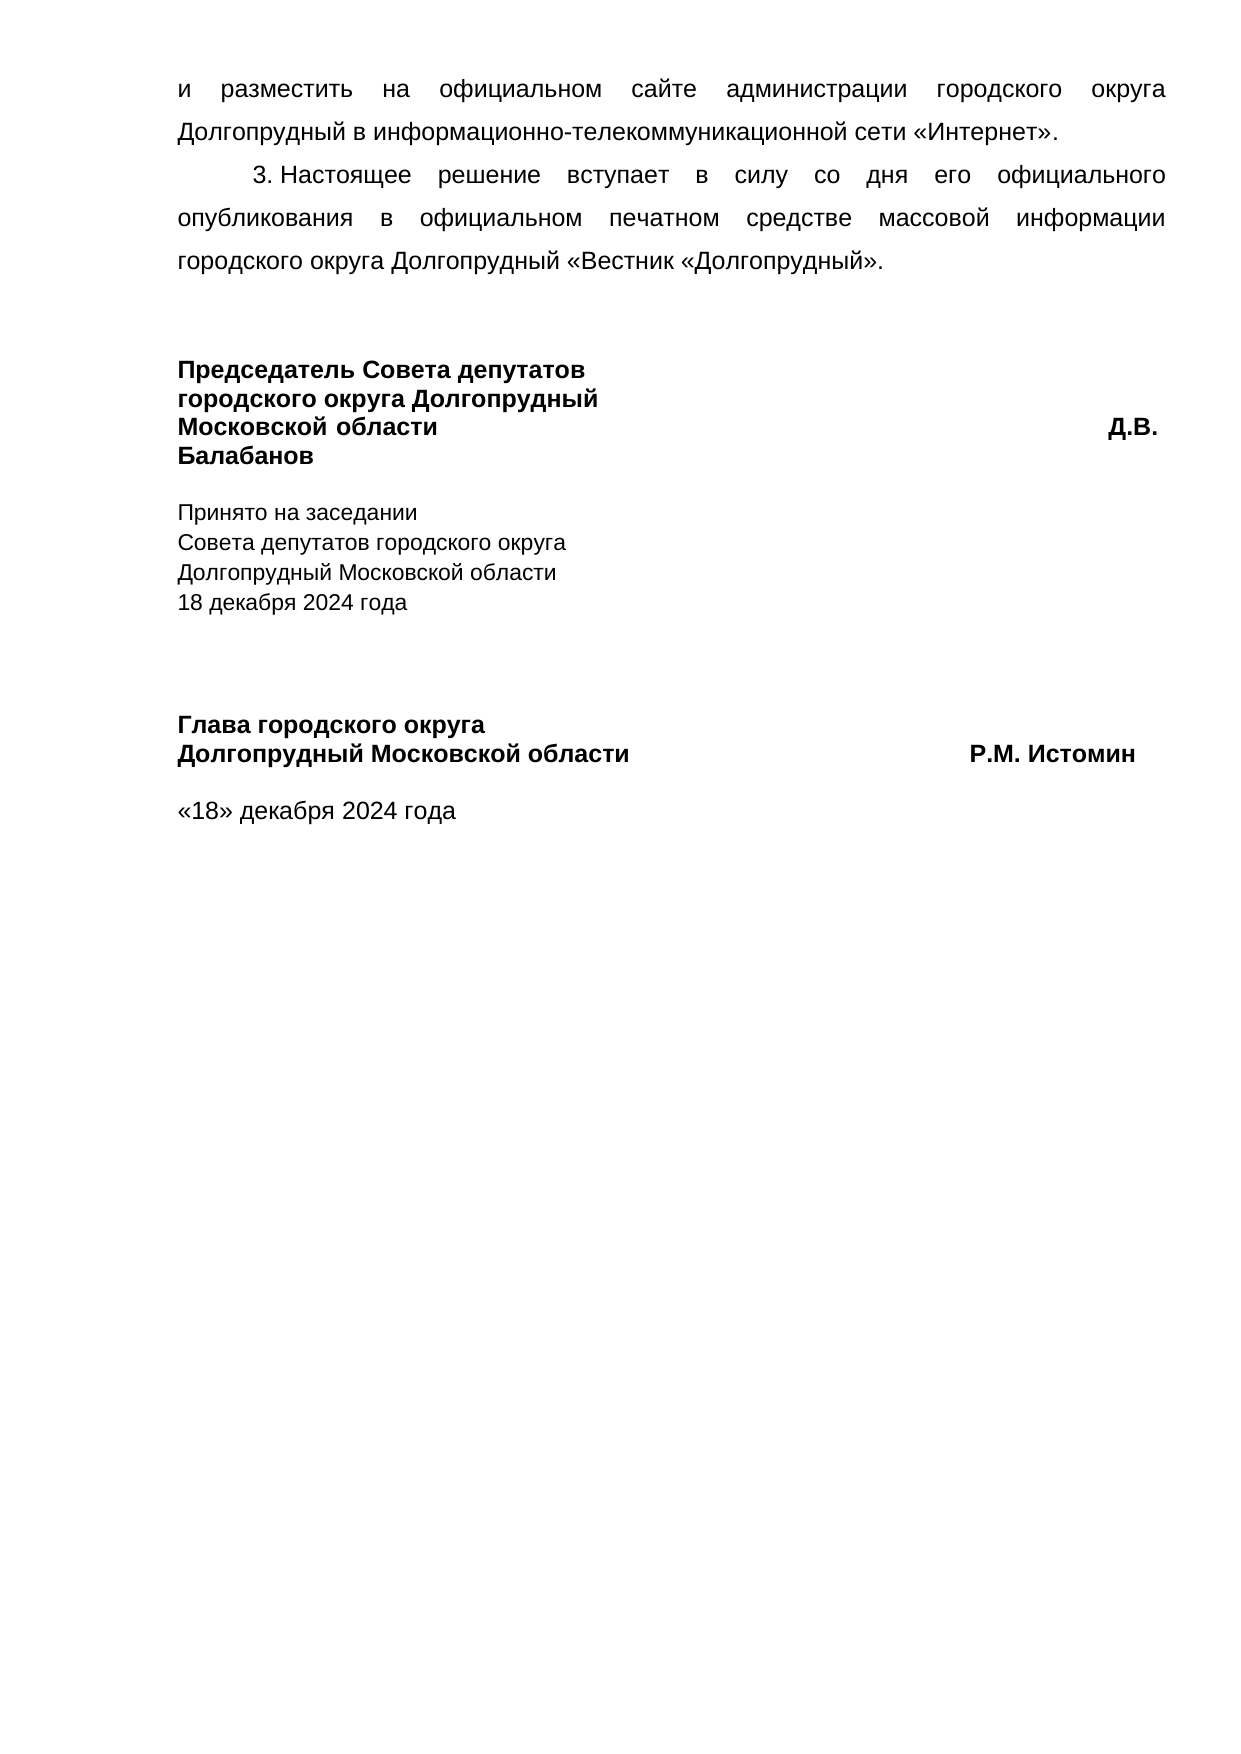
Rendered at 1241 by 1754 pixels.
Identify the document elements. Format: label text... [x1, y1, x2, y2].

text Долгопрудный Московской области [177, 559, 1167, 585]
text 3. Настоящее решение вступает в силу со дня его официального опубликования в официальном печатном средстве массовой информации городского округа Долгопрудный «Вестник «Долгопрудный». [177, 160, 1167, 275]
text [177, 74, 1167, 146]
text городского округа Долгопрудный [177, 383, 1167, 412]
text 18 декабря 2024 года [177, 589, 1167, 616]
text «18» декабря 2024 года [177, 796, 1167, 825]
text Совета депутатов городского округа [177, 529, 1167, 555]
text Принято на заседании [177, 498, 1167, 525]
text Председатель Совета депутатов [177, 355, 1167, 383]
text Долгопрудный Московской области Р.М. Истомин [177, 739, 1167, 767]
text Глава городского округа [177, 710, 1167, 739]
text Московской области Д.В. Балабанов [177, 412, 1167, 470]
